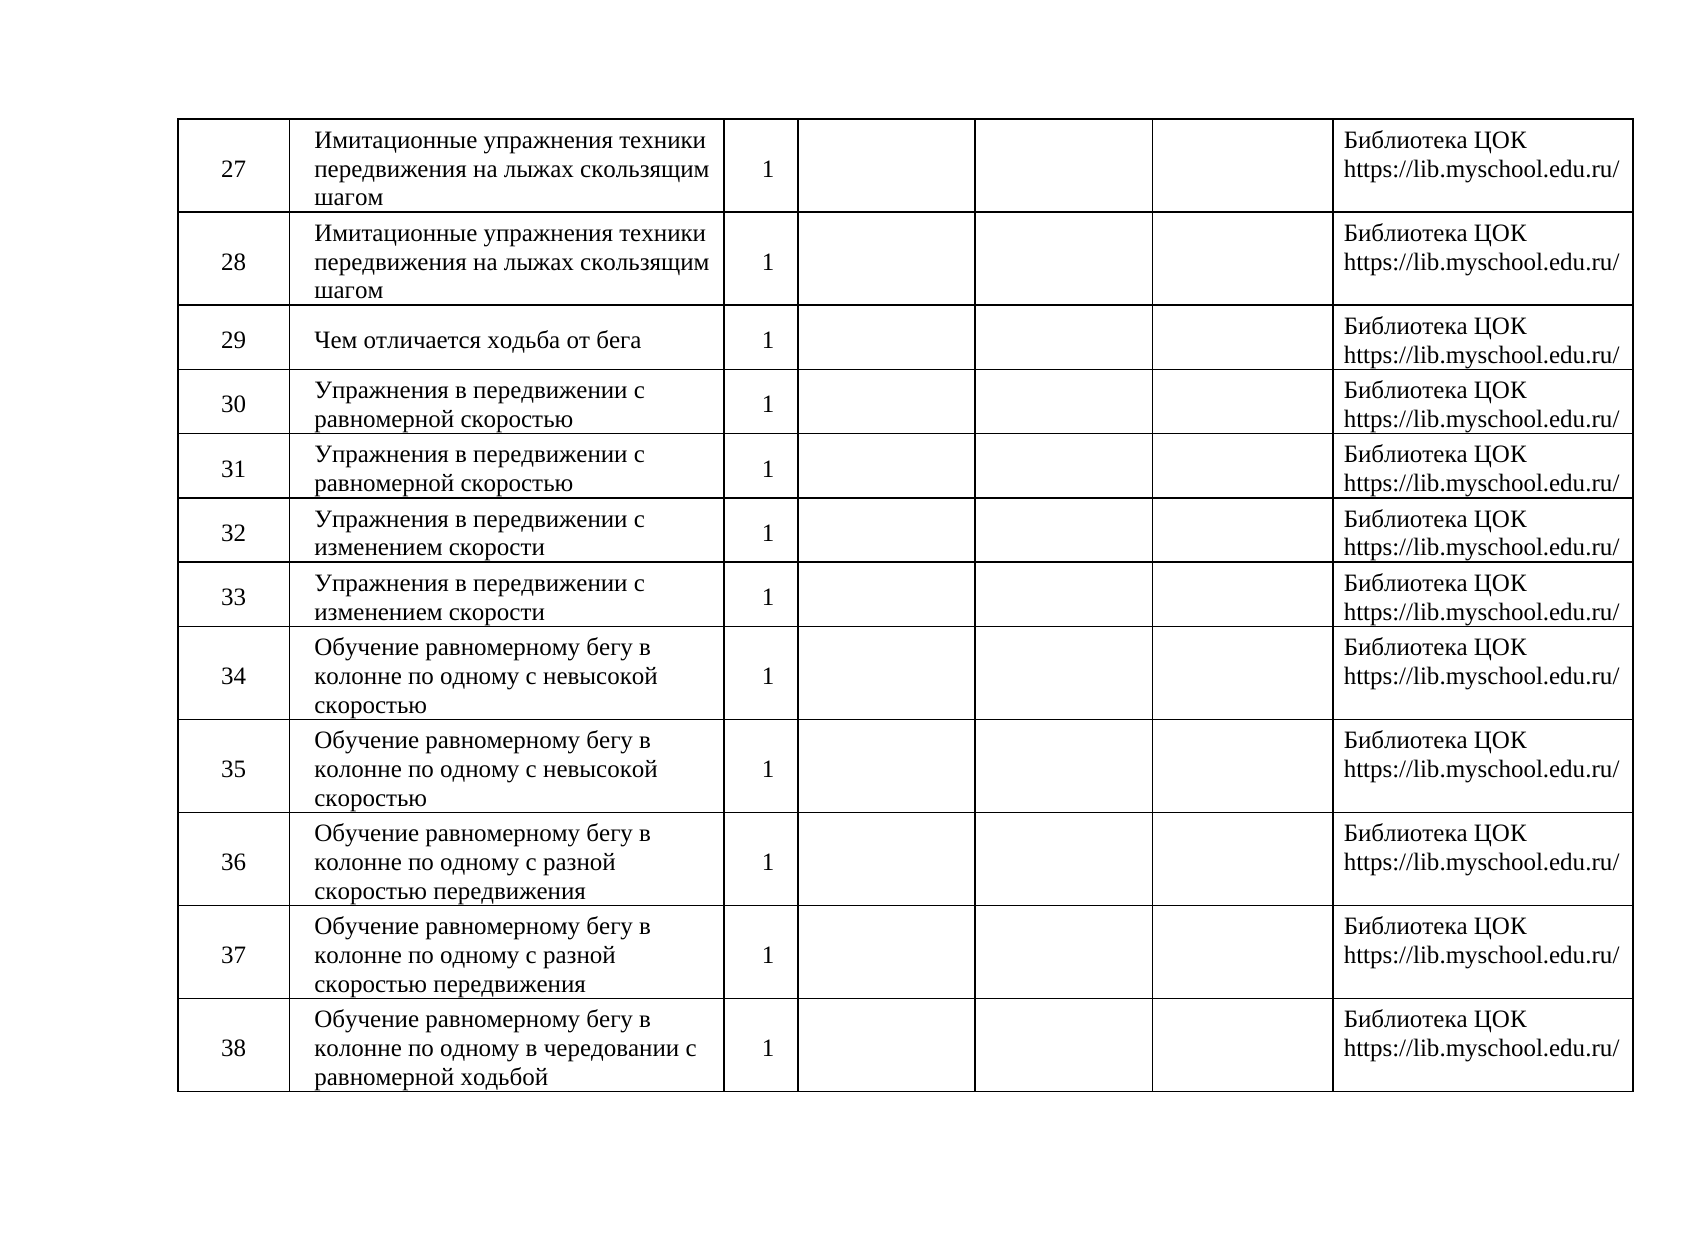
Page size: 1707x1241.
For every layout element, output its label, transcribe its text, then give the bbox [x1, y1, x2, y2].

table_cell [976, 120, 1152, 211]
table_cell Чем отличается ходьба от бега [290, 306, 723, 368]
table_cell [976, 499, 1152, 561]
table_cell [976, 720, 1152, 812]
table_cell Библиотека ЦОК https://lib.myschool.edu.ru/ [1334, 306, 1632, 368]
table_cell [1153, 813, 1332, 904]
table_cell Библиотека ЦОК https://lib.myschool.edu.ru/ [1334, 813, 1632, 904]
table_cell 1 [725, 813, 797, 904]
table_cell [799, 120, 974, 211]
table_cell Библиотека ЦОК https://lib.myschool.edu.ru/ [1334, 720, 1632, 812]
table_cell 34 [179, 627, 289, 718]
table_cell [1153, 720, 1332, 812]
table_cell 1 [725, 906, 797, 998]
table_cell 30 [179, 370, 289, 433]
table_cell Упражнения в передвижении с изменением скорости [290, 499, 723, 561]
table_cell [1153, 627, 1332, 718]
table_cell [799, 499, 974, 561]
table_cell Имитационные упражнения техники передвижения на лыжах скользящим шагом [290, 213, 723, 304]
table_cell [799, 627, 974, 718]
table_cell [799, 213, 974, 304]
table_cell Упражнения в передвижении с равномерной скоростью [290, 434, 723, 497]
table_cell 1 [725, 999, 797, 1091]
table_cell [976, 434, 1152, 497]
table_cell [976, 306, 1152, 368]
table_cell [799, 434, 974, 497]
table_cell 29 [179, 306, 289, 368]
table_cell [1334, 213, 1632, 304]
table_cell 37 [179, 906, 289, 998]
table_cell 35 [179, 720, 289, 812]
table_cell 1 [725, 120, 797, 211]
table_cell 1 [725, 720, 797, 812]
table_cell 28 [179, 213, 289, 304]
table_cell [799, 999, 974, 1091]
table_cell 31 [179, 434, 289, 497]
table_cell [1334, 906, 1632, 998]
table_cell 1 [725, 213, 797, 304]
table_cell Библиотека ЦОК https://lib.myschool.edu.ru/ [1334, 627, 1632, 718]
table_cell 27 [179, 120, 289, 211]
table_cell [1153, 499, 1332, 561]
table_cell 36 [179, 813, 289, 904]
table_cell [1334, 120, 1632, 211]
table_cell [1153, 434, 1332, 497]
table_cell Обучение равномерному бегу в колонне по одному с невысокой скоростью [290, 720, 723, 812]
table_cell [1153, 999, 1332, 1091]
table_cell 1 [725, 627, 797, 718]
table_cell [799, 906, 974, 998]
table_cell [976, 999, 1152, 1091]
table_cell 1 [725, 434, 797, 497]
table_cell [1153, 370, 1332, 433]
table_cell [976, 563, 1152, 626]
table_cell Упражнения в передвижении с изменением скорости [290, 563, 723, 626]
table_cell 1 [725, 370, 797, 433]
table_cell [799, 370, 974, 433]
table_cell Библиотека ЦОК https://lib.myschool.edu.ru/ [1334, 434, 1632, 497]
table_cell Имитационные упражнения техники передвижения на лыжах скользящим шагом [290, 120, 723, 211]
table_cell [1153, 906, 1332, 998]
table_cell [1153, 120, 1332, 211]
table_cell Обучение равномерному бегу в колонне по одному с разной скоростью передвижения [290, 813, 723, 904]
table_cell [799, 306, 974, 368]
table_cell Библиотека ЦОК https://lib.myschool.edu.ru/ [1334, 370, 1632, 433]
table_cell [976, 213, 1152, 304]
table_cell 33 [179, 563, 289, 626]
table_cell [976, 627, 1152, 718]
table_cell Библиотека ЦОК https://lib.myschool.edu.ru/ [1334, 499, 1632, 561]
table_cell 1 [725, 306, 797, 368]
table_cell [799, 563, 974, 626]
table_cell Обучение равномерному бегу в колонне по одному с невысокой скоростью [290, 627, 723, 718]
table_cell [1153, 563, 1332, 626]
table_cell Обучение равномерному бегу в колонне по одному с разной скоростью передвижения [290, 906, 723, 998]
table_cell 1 [725, 499, 797, 561]
table_cell [976, 906, 1152, 998]
table_cell Обучение равномерному бегу в колонне по одному в чередовании с равномерной ходьбой [290, 999, 723, 1091]
table_cell [976, 370, 1152, 433]
table_cell Упражнения в передвижении с равномерной скоростью [290, 370, 723, 433]
table_cell Библиотека ЦОК https://lib.myschool.edu.ru/ [1334, 563, 1632, 626]
table_cell 1 [725, 563, 797, 626]
table_cell 32 [179, 499, 289, 561]
table_cell [1153, 306, 1332, 368]
table_cell [799, 720, 974, 812]
table_cell [799, 813, 974, 904]
table_cell [1153, 213, 1332, 304]
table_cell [1334, 999, 1632, 1091]
table_cell [976, 813, 1152, 904]
table_cell 38 [179, 999, 289, 1091]
